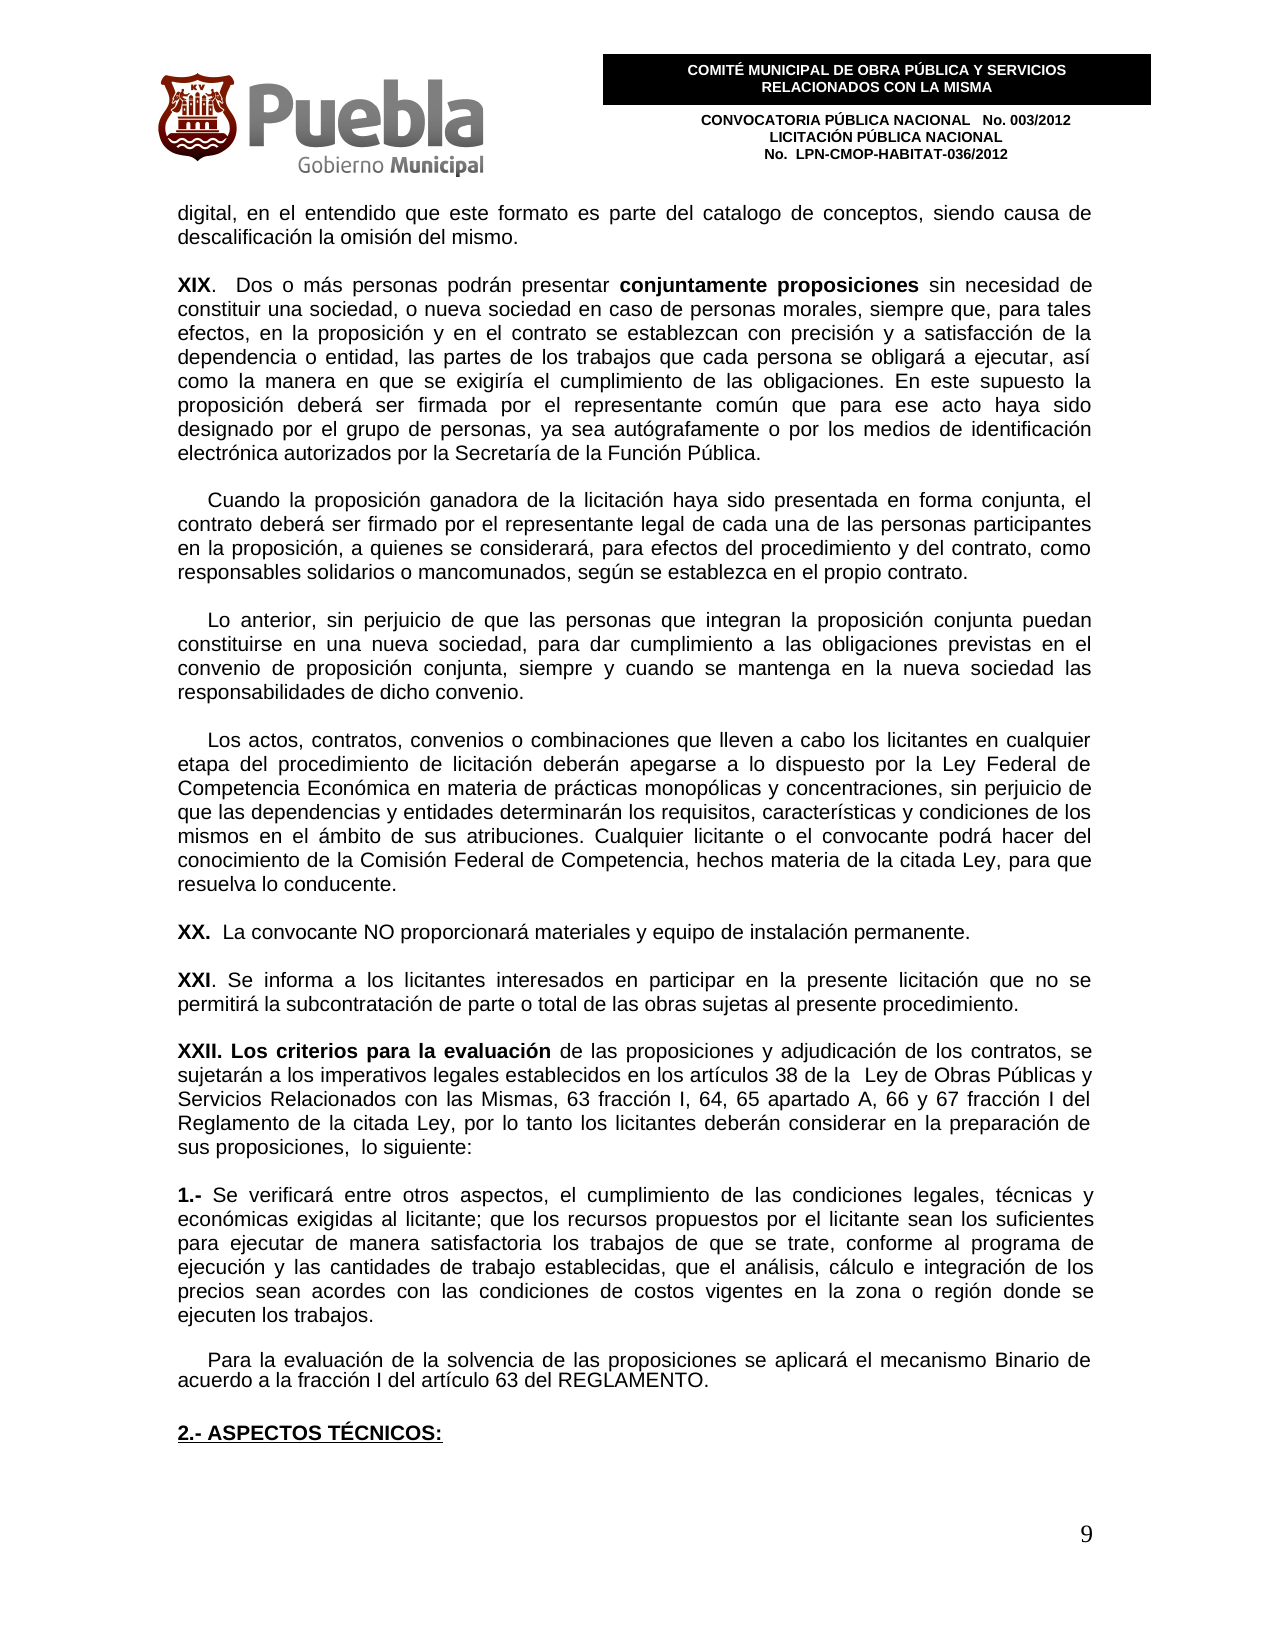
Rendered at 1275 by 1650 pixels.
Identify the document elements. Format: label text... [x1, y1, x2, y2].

text Lo anterior, sin perjuicio de que las personas que integran la proposición conjunta puedan constituirse en una nueva sociedad, para dar cumplimiento a las obligaciones previstas en el convenio de proposición conjunta, siempre y cuando se mantenga en la nueva sociedad las responsabilidades de dicho convenio. [177, 608, 1093, 704]
picture [158, 73, 484, 177]
text XIX. Dos o más personas podrán presentar conjuntamente proposiciones sin necesidad de constituir una sociedad, o nueva sociedad en caso de personas morales, siempre que, para tales efectos, en la proposición y en el contrato se establezcan con precisión y a satisfacción de la dependencia o entidad, las partes de los trabajos que cada persona se obligará a ejecutar, así como la manera en que se exigiría el cumplimiento de las obligaciones. En este supuesto la proposición deberá ser firmada por el representante común que para ese acto haya sido designado por el grupo de personas, ya sea autógrafamente o por los medios de identificación electrónica autorizados por la Secretaría de la Función Pública. [177, 273, 1093, 464]
text 1.- Se verificará entre otros aspectos, el cumplimiento de las condiciones legales, técnicas y económicas exigidas al licitante; que los recursos propuestos por el licitante sean los suficientes para ejecutar de manera satisfactoria los trabajos de que se trate, conforme al programa de ejecución y las cantidades de trabajo establecidas, que el análisis, cálculo e integración de los precios sean acordes con las condiciones de costos vigentes en la zona o región donde se ejecuten los trabajos. [177, 1183, 1096, 1327]
text XXI. Se informa a los licitantes interesados en participar en la presente licitación que no se permitirá la subcontratación de parte o total de las obras sujetas al presente procedimiento. [177, 967, 1093, 1015]
text Los actos, contratos, convenios o combinaciones que lleven a cabo los licitantes en cualquier etapa del procedimiento de licitación deberán apegarse a lo dispuesto por la Ley Federal de Competencia Económica en materia de prácticas monopólicas y concentraciones, sin perjuicio de que las dependencias y entidades determinarán los requisitos, características y condiciones de los mismos en el ámbito de sus atribuciones. Cualquier licitante o el convocante podrá hacer del conocimiento de la Comisión Federal de Competencia, hechos materia de la citada Ley, para que resuelva lo conducente. [177, 728, 1093, 896]
text XX. La convocante NO proporcionará materiales y equipo de instalación permanente. [177, 919, 1093, 943]
text 2.- ASPECTOS TÉCNICOS: [177, 1421, 1102, 1444]
text XXII. Los criterios para la evaluación de las proposiciones y adjudicación de los contratos, se sujetarán a los imperativos legales establecidos en los artículos 38 de la Ley de Obras Públicas y Servicios Relacionados con las Mismas, 63 fracción I, 64, 65 apartado A, 66 y 67 fracción I del Reglamento de la citada Ley, por lo tanto los licitantes deberán considerar en la preparación de sus proposiciones, lo siguiente: [177, 1039, 1093, 1159]
text Para la evaluación de la solvencia de las proposiciones se aplicará el mecanismo Binario de acuerdo a la fracción I del artículo 63 del REGLAMENTO. [177, 1351, 1093, 1391]
text Cuando la proposición ganadora de la licitación haya sido presentada en forma conjunta, el contrato deberá ser firmado por el representante legal de cada una de las personas participantes en la proposición, a quienes se considerará, para efectos del procedimiento y del contrato, como responsables solidarios o mancomunados, según se establezca en el propio contrato. [177, 488, 1093, 584]
